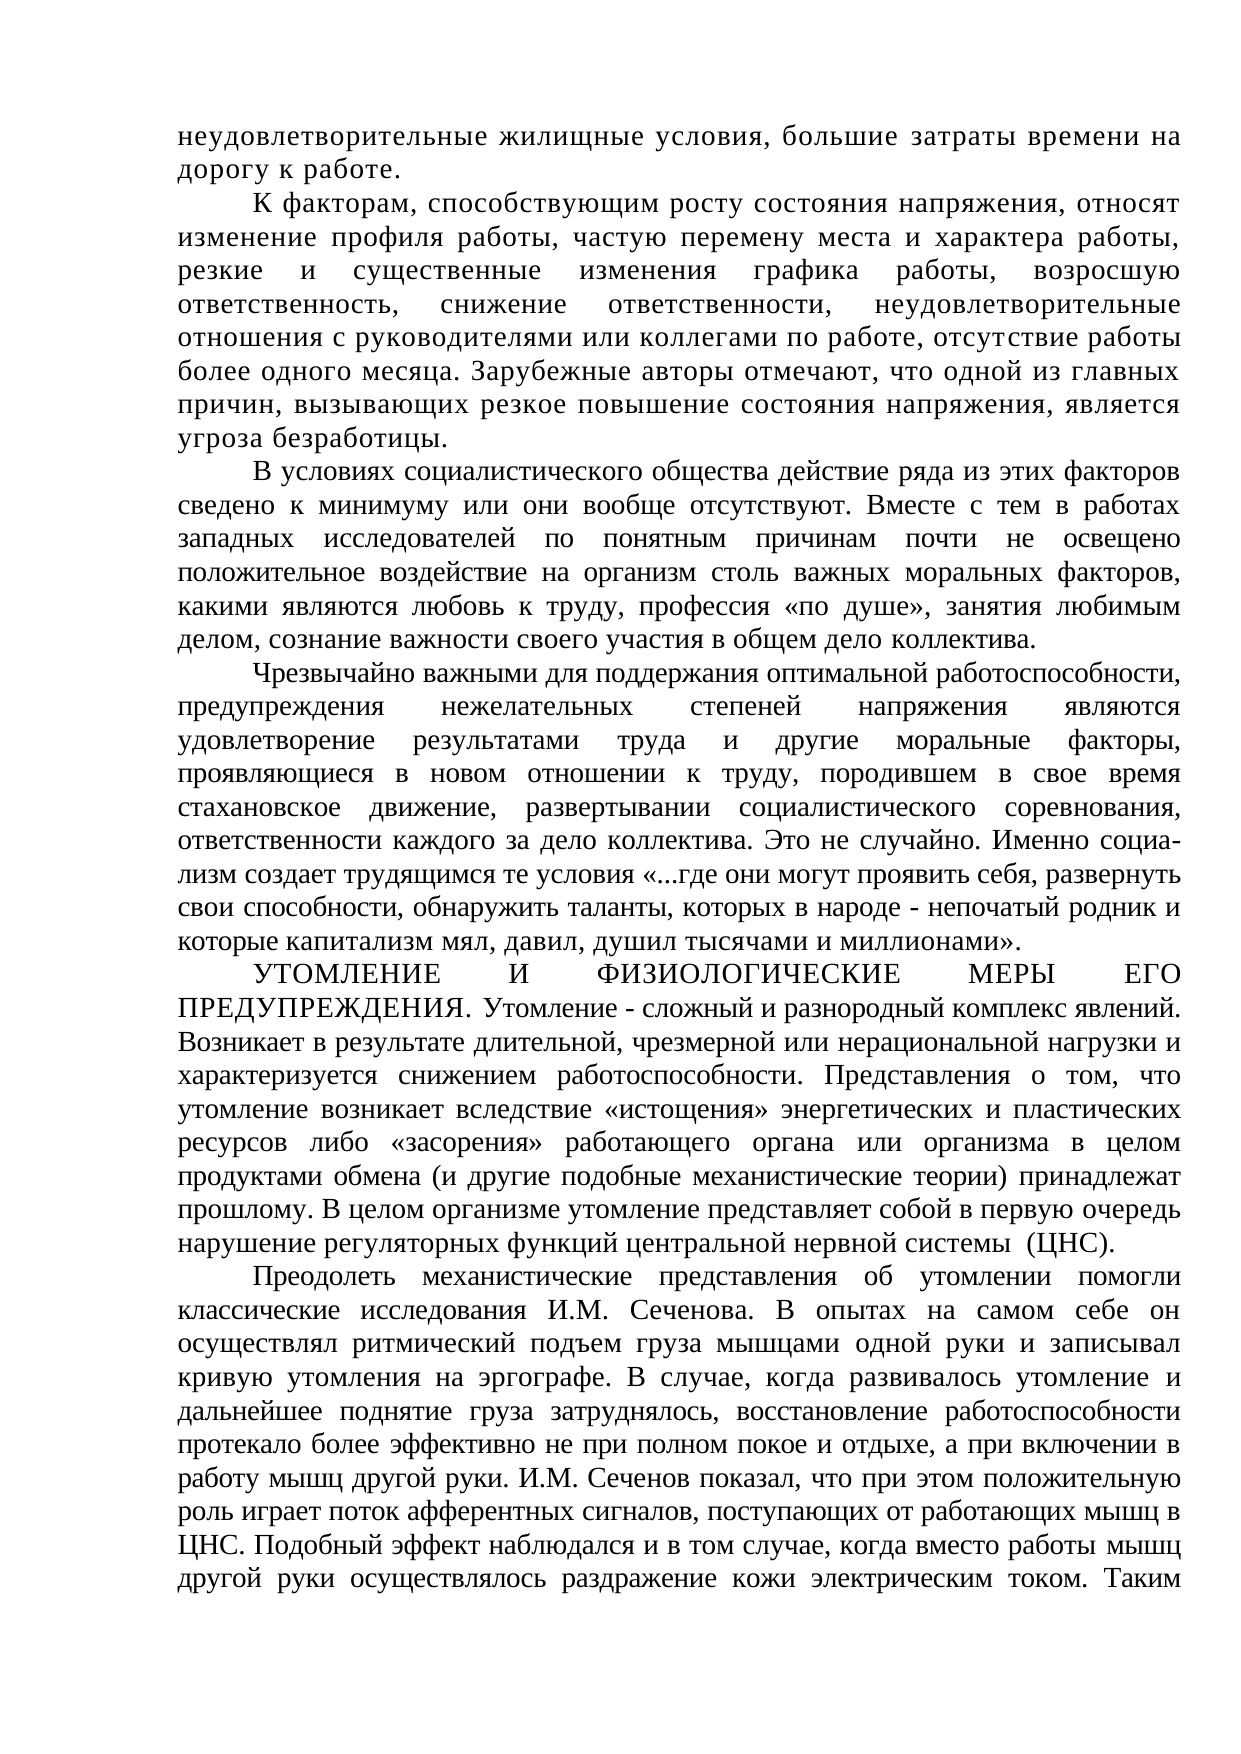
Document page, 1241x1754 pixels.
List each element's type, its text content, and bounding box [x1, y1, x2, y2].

text К факторам, способствующим росту состояния напряжения, относят изменение профиля работы, частую перемену места и характера работы, резкие и существенные изменения графика работы, возросшую ответственность, снижение ответственности, неудовлетворительные отношения с руководителями или коллегами по работе, отсутствие работы более одного месяца. Зарубежные авторы отмечают, что одной из главных причин, вызывающих резкое повышение состояния напряжения, является угроза безработицы. [177, 185, 1181, 453]
text УТОМЛЕНИЕ И ФИЗИОЛОГИЧЕСКИЕ МЕРЫ ЕГО ПРЕДУПРЕЖДЕНИЯ. Утомление - сложный и разнородный комплекс явлений. Возникает в результате длительной, чрезмерной или нерациональной нагрузки и характеризуется снижением работоспособности. Представления о том, что утомление возникает вследствие «истощения» энергетических и пластических ресурсов либо «засорения» работающего органа или организма в целом продуктами обмена (и другие подобные механистические теории) принадлежат прошлому. В целом организме утомление представляет собой в первую очередь нарушение регуляторных функций центральной нервной системы (ЦНС). [177, 957, 1181, 1258]
text Чрезвычайно важными для поддержания оптимальной работоспособности, предупреждения нежелательных степеней напряжения являются удовлетворение результатами труда и другие моральные факторы, проявляющиеся в новом отношении к труду, породившем в свое время стахановское движение, развертывании социалистического соревнования, ответственности каждого за дело коллектива. Это не случайно. Именно социализм создает трудящимся те условия «...где они могут проявить себя, развернуть свои способности, обнаружить таланты, которых в народе - непочатый родник и которые капитализм мял, давил, душил тысячами и миллионами». [177, 655, 1181, 957]
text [177, 118, 1181, 185]
text В условиях социалистического общества действие ряда из этих факторов сведено к минимуму или они вообще отсутствуют. Вместе с тем в работах западных исследователей по понятным причинам почти не освещено положительное воздействие на организм столь важных моральных факторов, какими являются любовь к труду, профессия «по душе», занятия любимым делом, сознание важности своего участия в общем дело коллектива. [177, 453, 1181, 655]
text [177, 1258, 1181, 1594]
